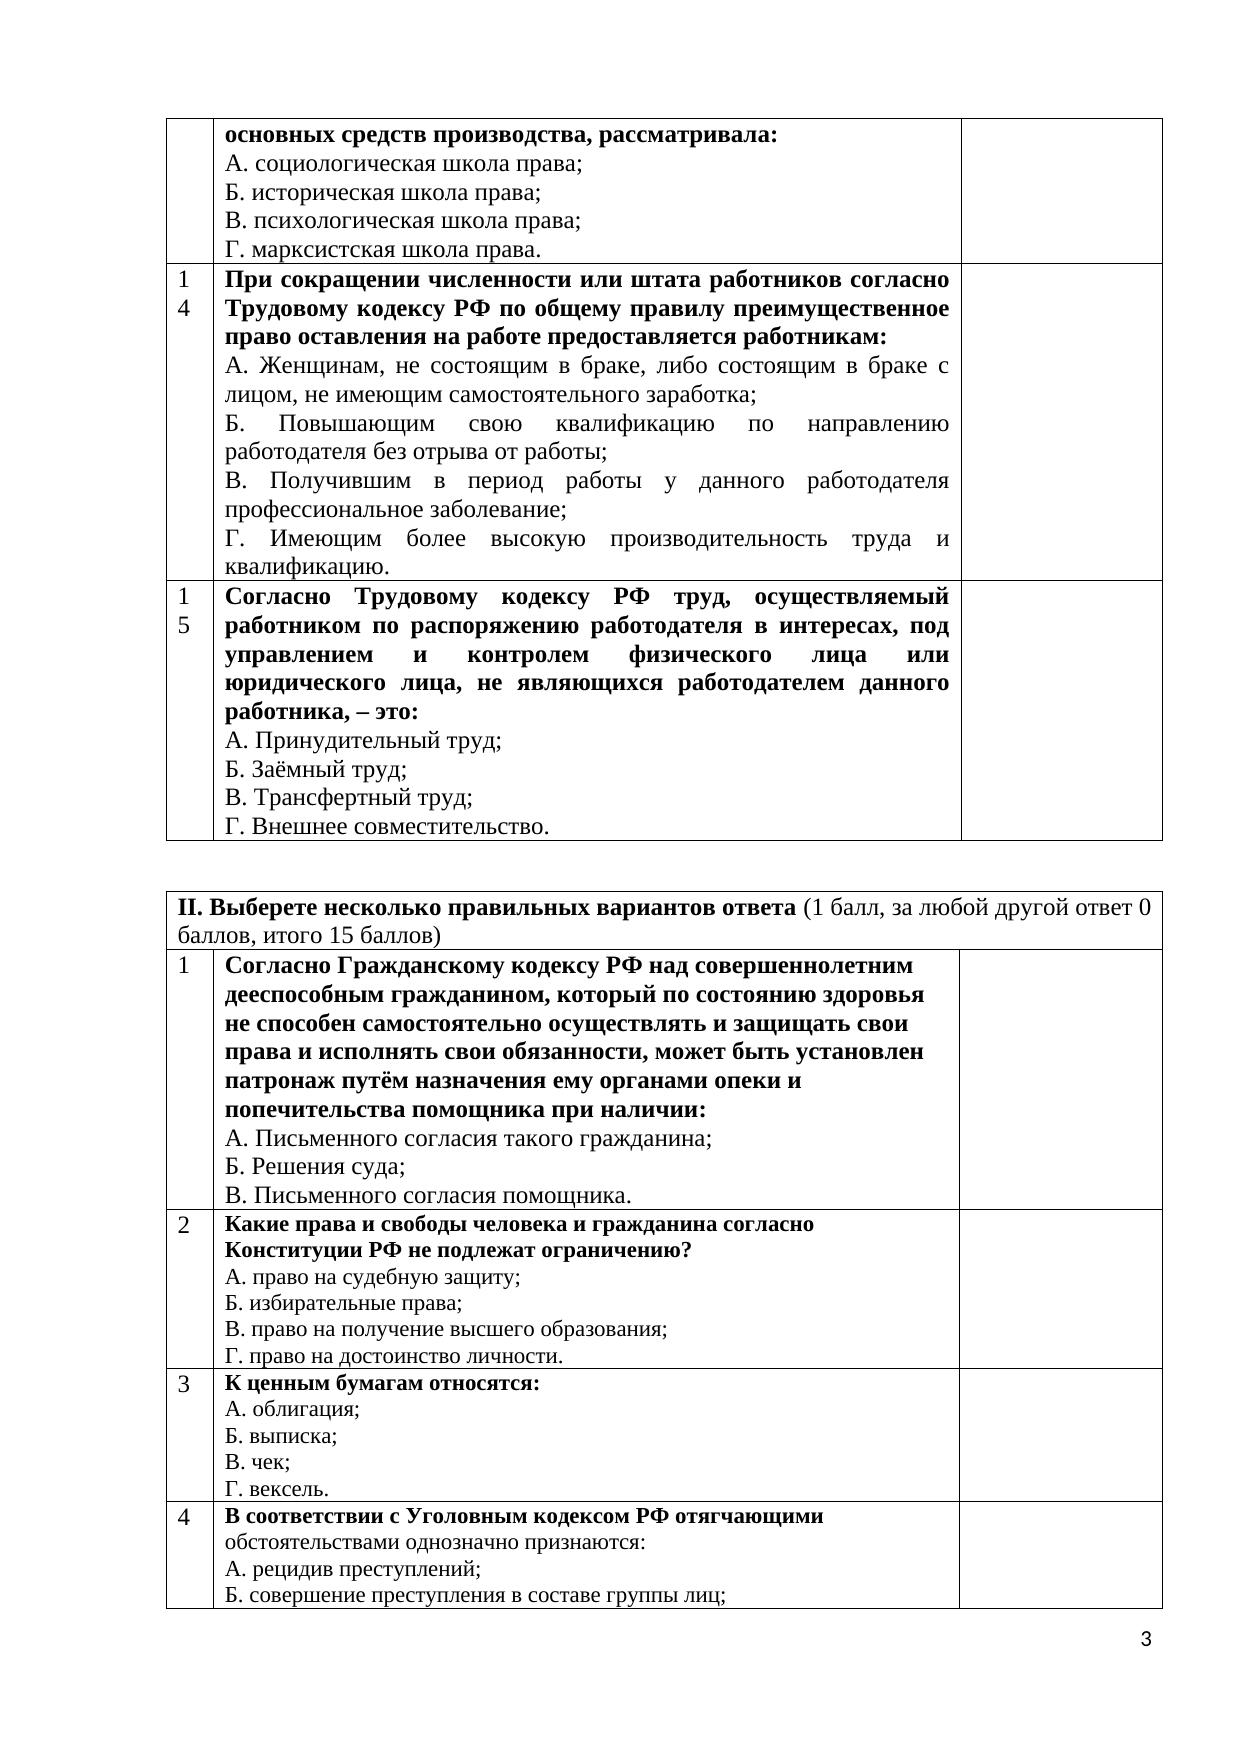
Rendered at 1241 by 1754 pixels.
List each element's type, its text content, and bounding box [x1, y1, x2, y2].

table_cell К ценным бумагам относятся: А. облигация; Б. выписка; В. чек; Г. вексель. [214, 1369, 959, 1501]
table_cell Какие права и свободы человека и гражданина согласно Конституции РФ не подлежат ограничению? А. право на судебную защиту; Б. избирательные права; В. право на получение высшего образования; Г. право на достоинство личности. [214, 1210, 959, 1368]
table_cell Согласно Трудовому кодексу РФ труд, осуществляемый работником по распоряжению работодателя в интересах, под управлением и контролем физического лица или юридического лица, не являющихся работодателем данного работника, – это: А. Принудительный труд; Б. Заёмный труд; В. Трансфертный труд; Г. Внешнее совместительство. [214, 581, 961, 840]
table_cell 14 [167, 264, 213, 580]
table_cell [960, 1210, 1162, 1368]
table_cell 3 [167, 1369, 213, 1501]
table_cell [960, 1502, 1162, 1607]
table_cell 15 [167, 581, 213, 840]
table_cell [962, 581, 1162, 840]
table_cell Согласно Гражданскому кодексу РФ над совершеннолетним дееспособным гражданином, который по состоянию здоровья не способен самостоятельно осуществлять и защищать свои права и исполнять свои обязанности, может быть установлен патронаж путём назначения ему органами опеки и попечительства помощника при наличии: А. Письменного согласия такого гражданина; Б. Решения суда; В. Письменного согласия помощника. [214, 950, 959, 1209]
table_cell [962, 119, 1162, 263]
table_cell 13 [167, 119, 213, 263]
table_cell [214, 1502, 959, 1607]
table_cell [962, 264, 1162, 580]
table_cell 2 [167, 1210, 213, 1368]
table_cell [960, 1369, 1162, 1501]
table_cell [960, 950, 1162, 1209]
table_cell 1 [167, 950, 213, 1209]
table_cell 4 [167, 1502, 213, 1607]
table_header II. Выберете несколько правильных вариантов ответа (1 балл, за любой другой ответ 0 баллов, итого 15 баллов) [167, 892, 1162, 949]
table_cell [214, 119, 961, 263]
table_cell При сокращении численности или штата работников согласно Трудовому кодексу РФ по общему правилу преимущественное право оставления на работе предоставляется работникам: А. Женщинам, не состоящим в браке, либо состоящим в браке с лицом, не имеющим самостоятельного заработка; Б. Повышающим свою квалификацию по направлению работодателя без отрыва от работы; В. Получившим в период работы у данного работодателя профессиональное заболевание; Г. Имеющим более высокую производительность труда и квалификацию. [214, 264, 961, 580]
